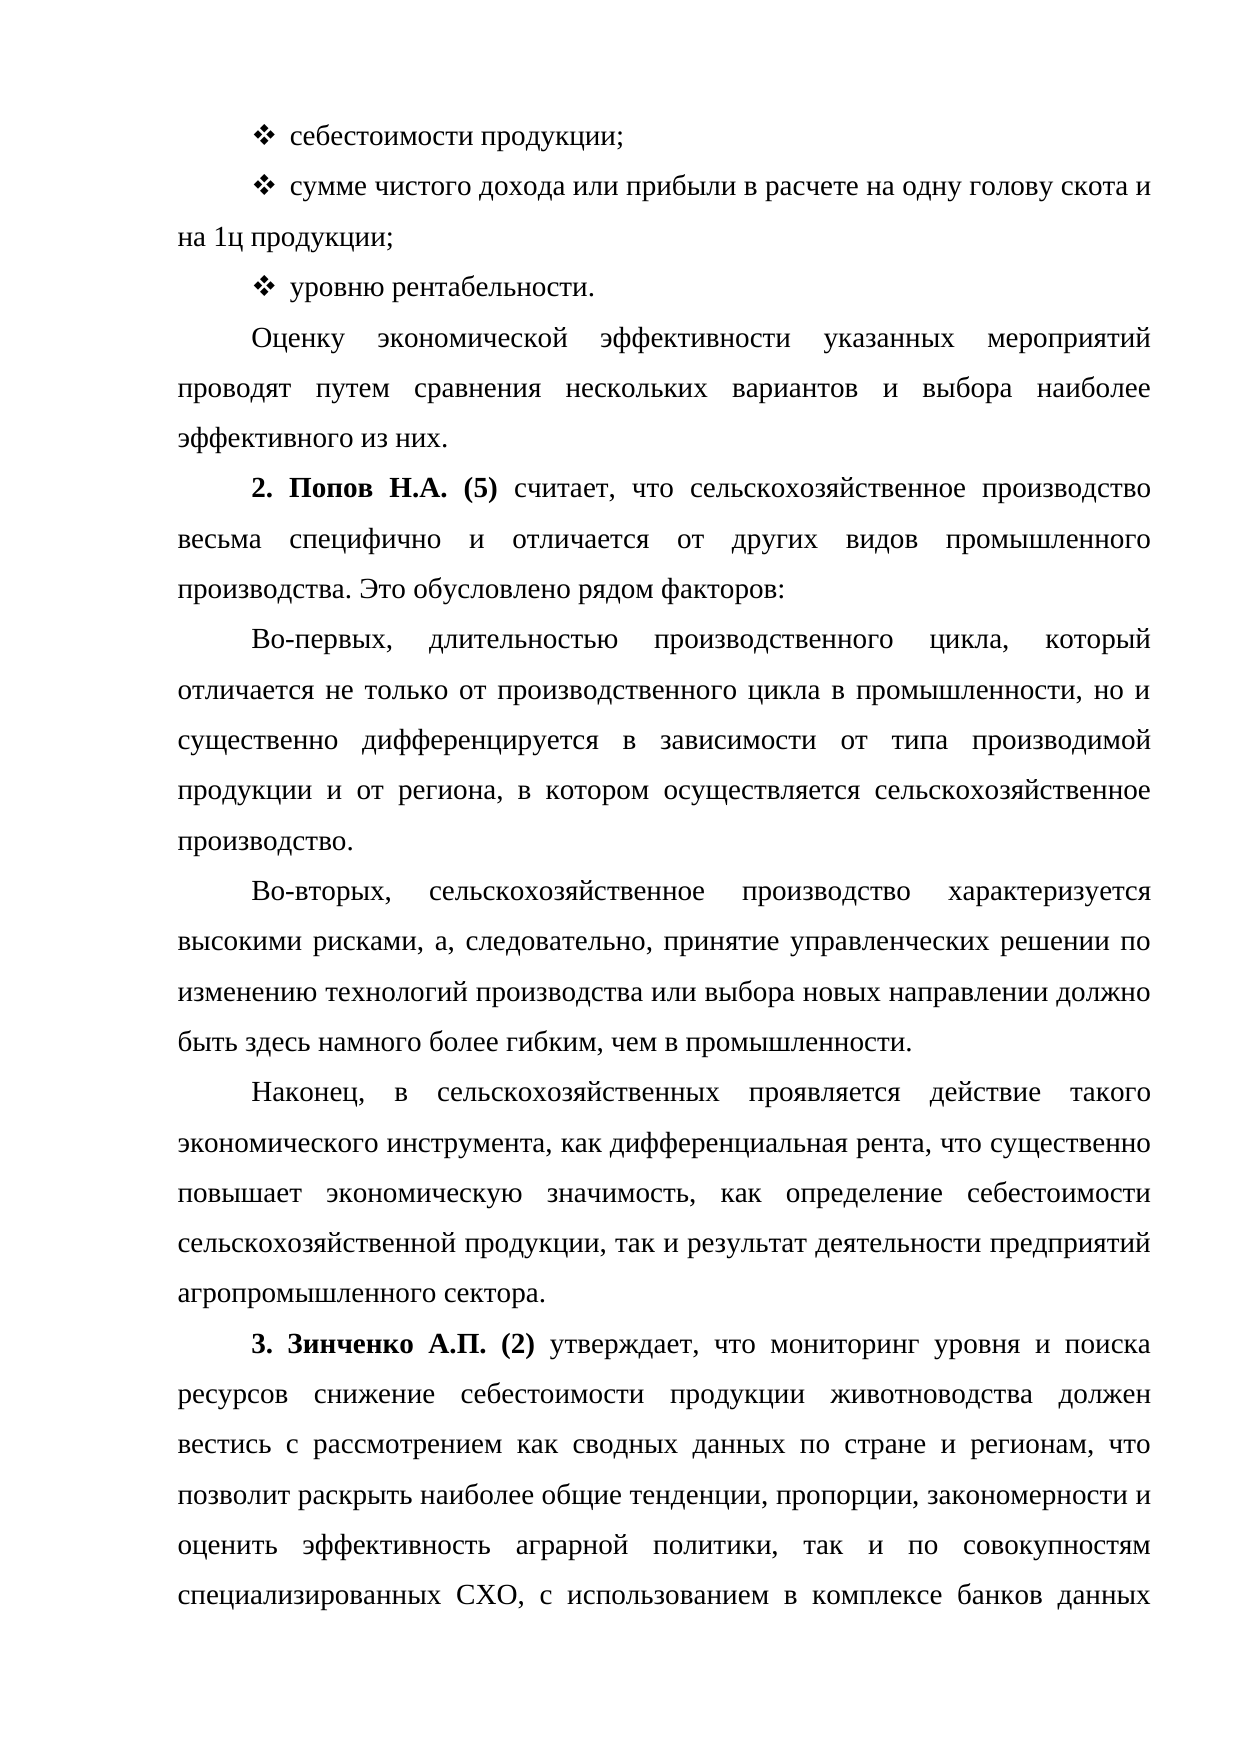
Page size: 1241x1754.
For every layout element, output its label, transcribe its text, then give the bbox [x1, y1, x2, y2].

list сумме чистого дохода или прибыли в расчете на одну голову скота и на 1ц продукции; [177, 168, 1152, 252]
text 2. Попов Н.А. (5) считает, что сельскохозяйственное производство весьма специфично и отличается от других видов промышленного производства. Это обусловлено рядом факторов: [177, 471, 1152, 605]
text Наконец, в сельскохозяйственных проявляется действие такого экономического инструмента, как дифференциальная рента, что существенно повышает экономическую значимость, как определение себестоимости сельскохозяйственной продукции, так и результат деятельности предприятий агропромышленного сектора. [177, 1074, 1152, 1309]
text Оценку экономической эффективности указанных мероприятий проводят путем сравнения нескольких вариантов и выбора наиболее эффективного из них. [177, 320, 1152, 454]
list себестоимости продукции; [177, 118, 1152, 152]
text Во-вторых, сельскохозяйственное производство характеризуется высокими рисками, а, следовательно, принятие управленческих решении по изменению технологий производства или выбора новых направлении должно быть здесь намного более гибким, чем в промышленности. [177, 873, 1152, 1058]
list уровню рентабельности. [177, 269, 1152, 303]
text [177, 1326, 1152, 1611]
text Во-первых, длительностью производственного цикла, который отличается не только от производственного цикла в промышленности, но и существенно дифференцируется в зависимости от типа производимой продукции и от региона, в котором осуществляется сельскохозяйственное производство. [177, 622, 1152, 856]
